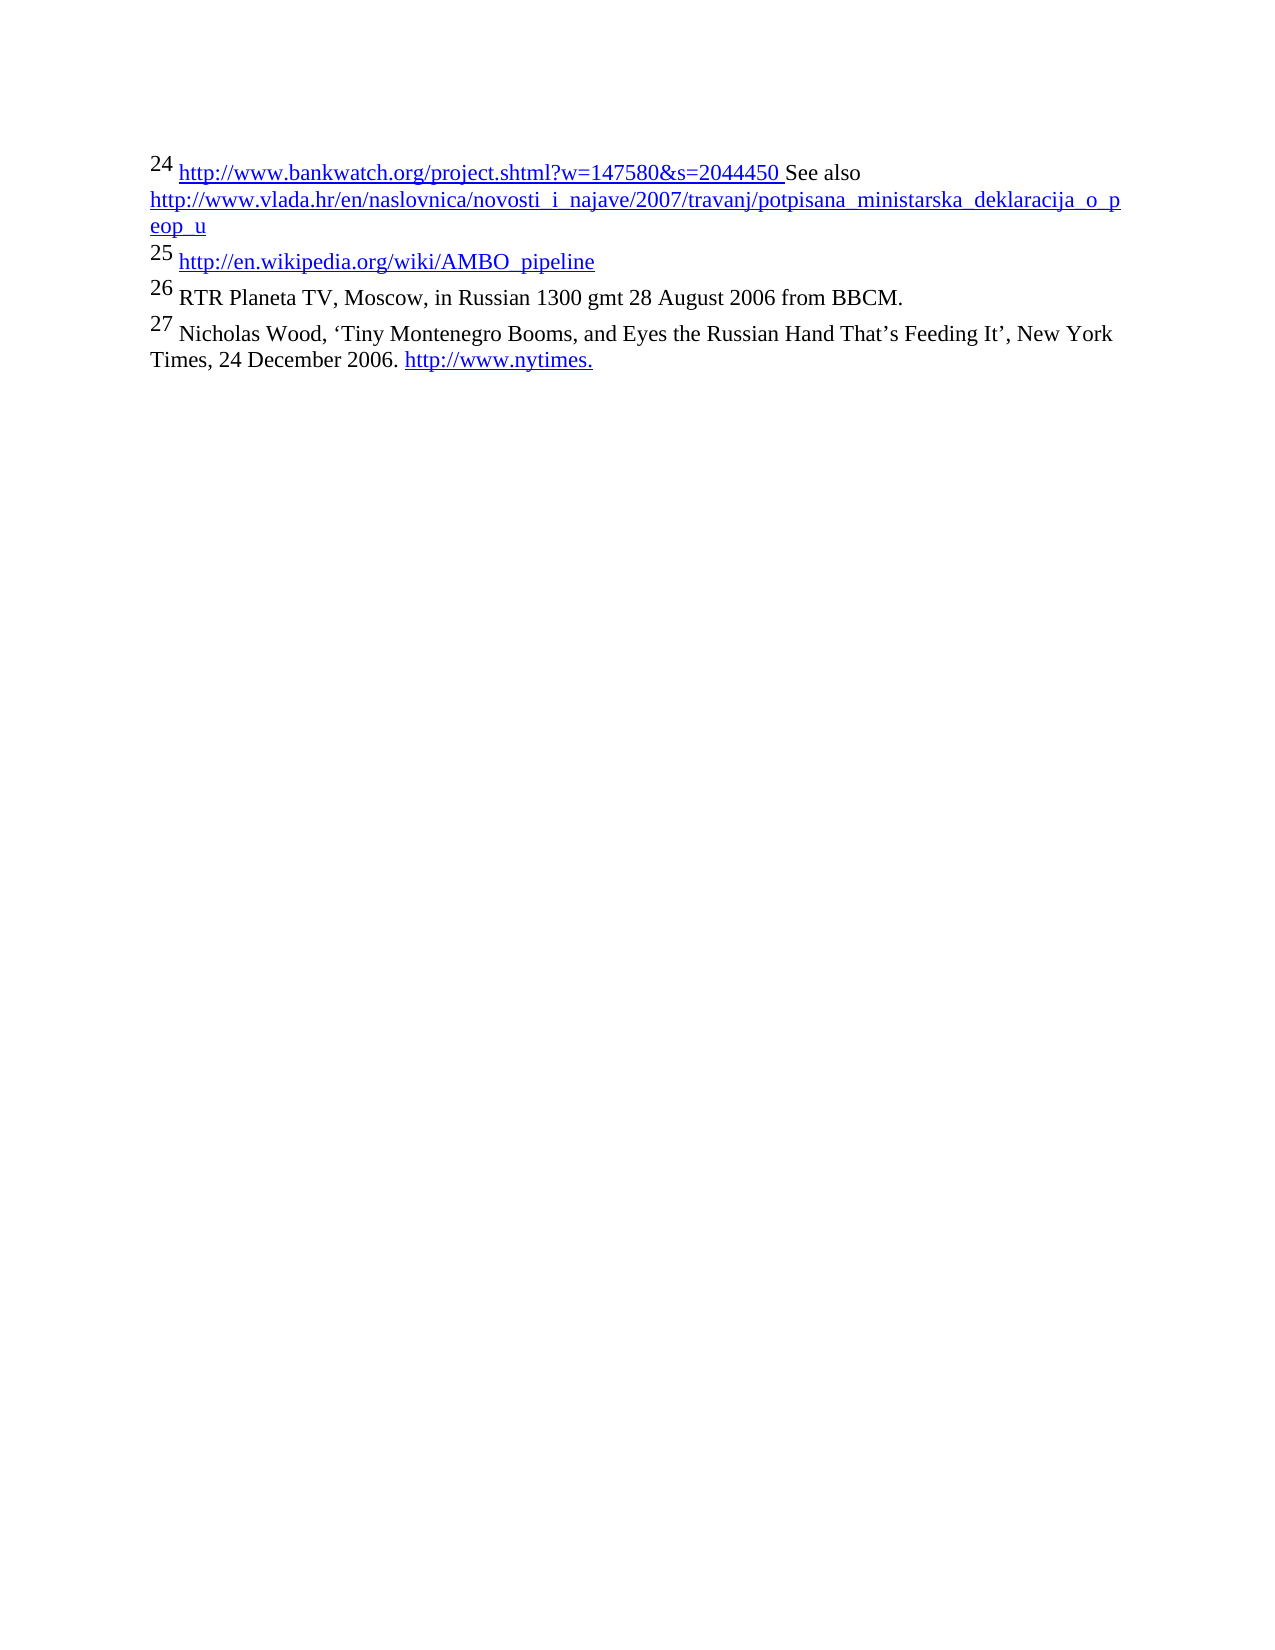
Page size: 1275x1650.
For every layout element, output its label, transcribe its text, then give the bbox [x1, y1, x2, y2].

text 26 RTR Planeta TV, Moscow, in Russian 1300 gmt 28 August 2006 from BBCM. [150, 274, 1125, 310]
text 24 http://www.bankwatch.org/project.shtml?w=147580&s=2044450 See also http://www.vlada.hr/en/naslovnica/novosti_i_najave/2007/travanj/potpisana_ministarska_deklaracija_o_peop_u [150, 150, 1125, 238]
text 25 http://en.wikipedia.org/wiki/AMBO_pipeline [150, 238, 1125, 274]
text 27 Nicholas Wood, ‘Tiny Montenegro Booms, and Eyes the Russian Hand That’s Feeding It’, New York Times, 24 December 2006. http://www.nytimes. [150, 310, 1125, 372]
